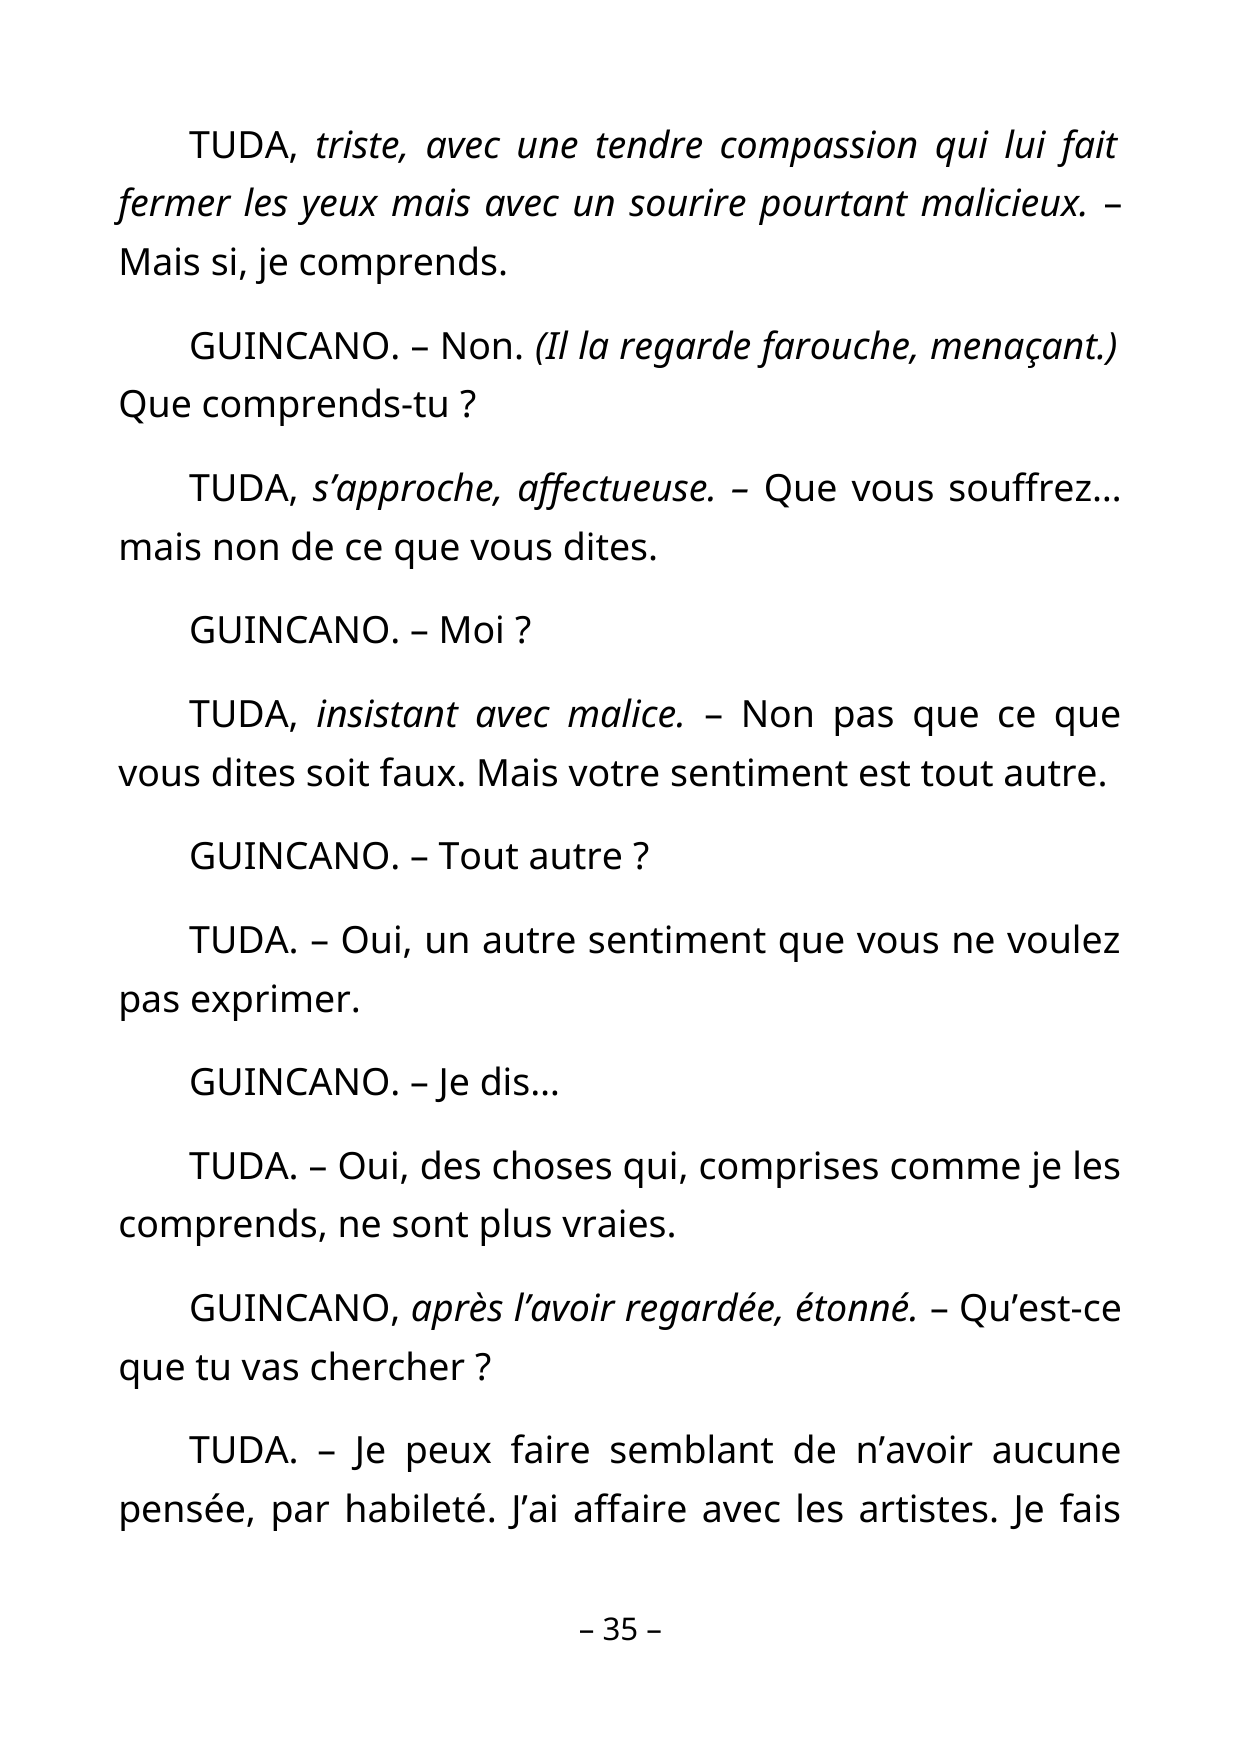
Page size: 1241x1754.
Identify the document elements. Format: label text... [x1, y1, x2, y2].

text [118, 1424, 1122, 1533]
text TUDA. – Oui, des choses qui, comprises comme je les comprends, ne sont plus vraies. [118, 1139, 1122, 1249]
text GUINCANO. – Non. (Il la regarde farouche, menaçant.) Que comprends-tu ? [118, 319, 1122, 429]
text TUDA, insistant avec malice. – Non pas que ce que vous dites soit faux. Mais votre sentiment est tout autre. [118, 687, 1122, 797]
text GUINCANO. – Je dis… [118, 1056, 1122, 1107]
text GUINCANO. – Tout autre ? [118, 829, 1122, 881]
text TUDA, s’approche, affectueuse. – Que vous souffrez… mais non de ce que vous dites. [118, 461, 1122, 571]
text GUINCANO, après l’avoir regardée, étonné. – Qu’est-ce que tu vas chercher ? [118, 1281, 1122, 1391]
text GUINCANO. – Moi ? [118, 604, 1122, 655]
text TUDA, triste, avec une tendre compassion qui lui fait fermer les yeux mais avec un sourire pourtant malicieux. – Mais si, je comprends. [118, 118, 1122, 286]
text TUDA. – Oui, un autre sentiment que vous ne voulez pas exprimer. [118, 913, 1122, 1023]
